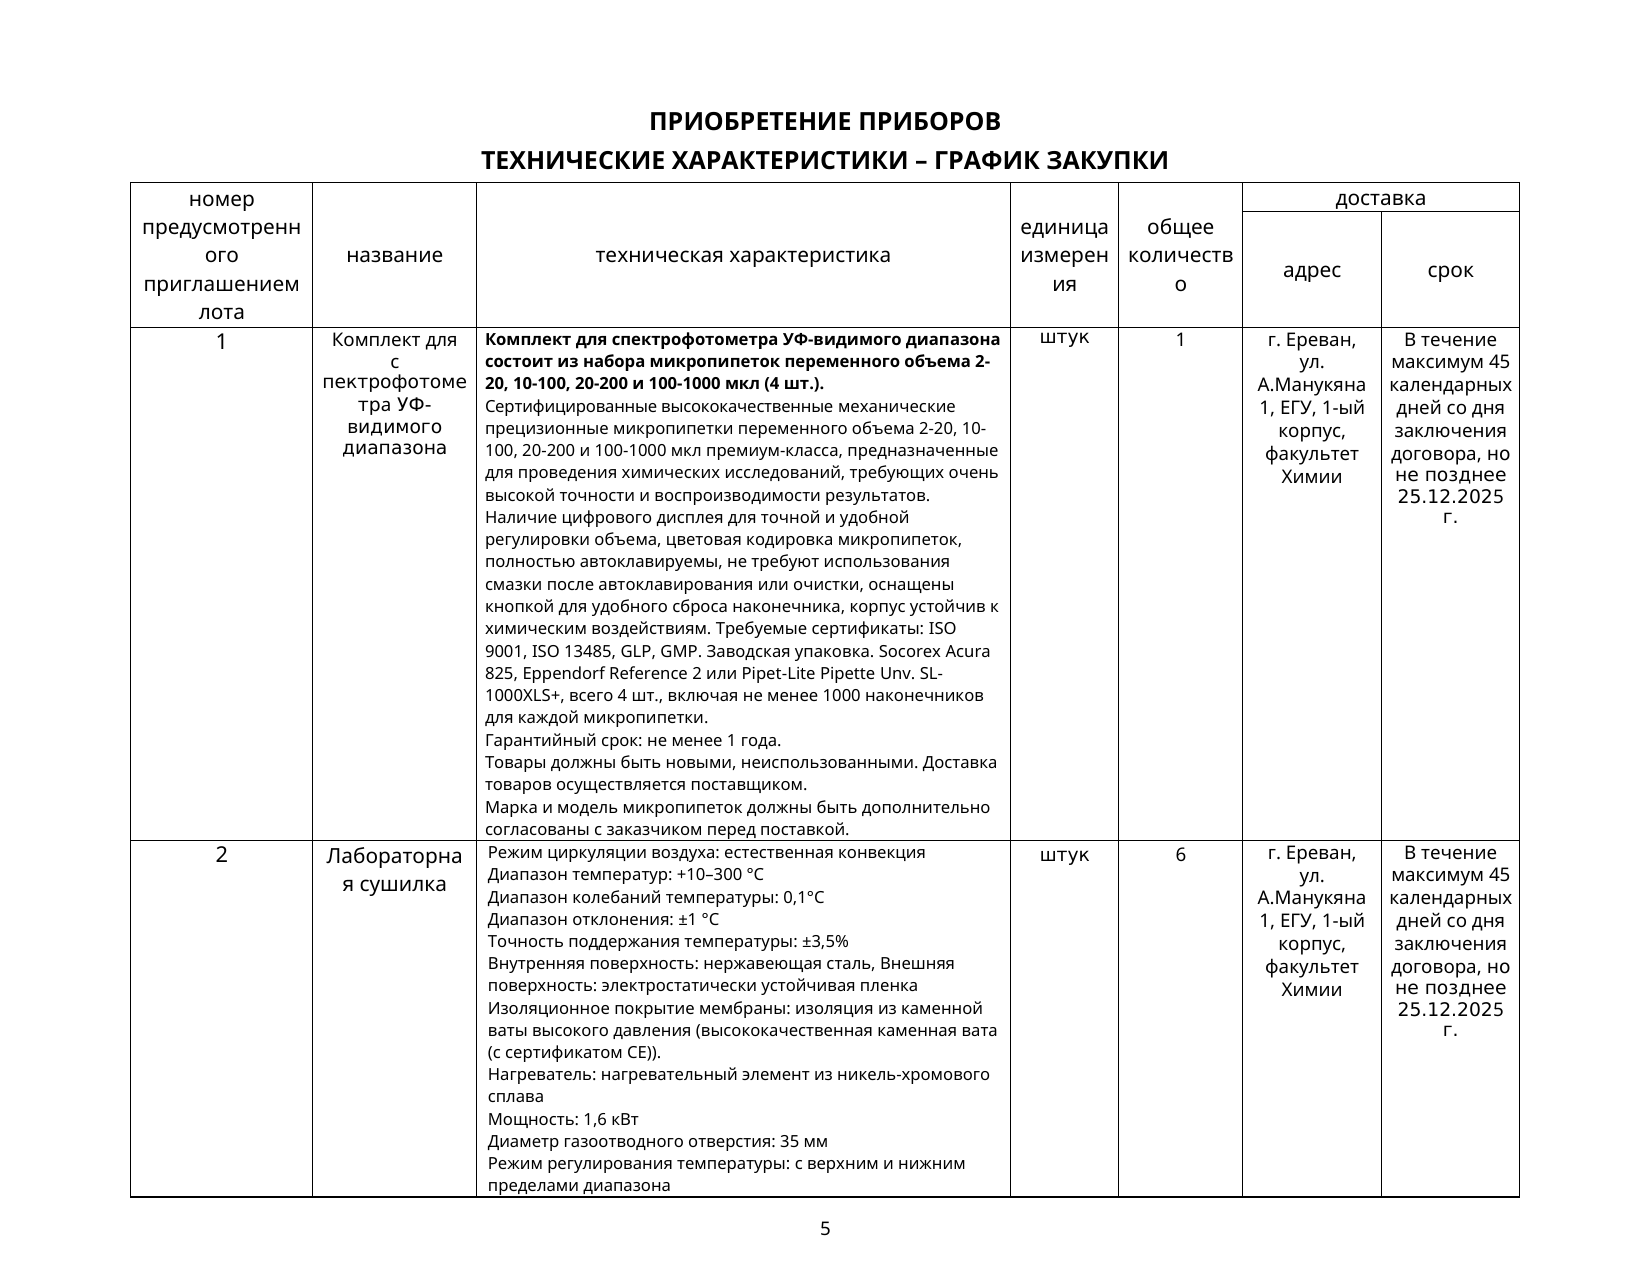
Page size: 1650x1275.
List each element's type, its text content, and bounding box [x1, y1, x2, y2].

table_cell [1243, 841, 1381, 1196]
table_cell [477, 841, 1010, 1196]
table_cell Комплект для спектрофотометра УФ-видимого диапазона [313, 328, 476, 840]
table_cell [313, 841, 476, 1196]
table_cell адрес [1243, 212, 1381, 327]
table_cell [1382, 841, 1519, 1196]
table_cell В течение максимум 45 календарных дней со дня заключения договора, но не позднее 25.12.2025 г. [1382, 328, 1519, 840]
table_header номер предусмотренного приглашением лота [131, 183, 312, 327]
table_header общее количество [1119, 183, 1242, 327]
table_cell штук [1011, 328, 1118, 840]
table_cell 1 [131, 328, 312, 840]
table_header доставка [1243, 183, 1519, 211]
table_cell 2 [131, 841, 312, 1196]
table_cell г. Ереван, ул. А.Манукяна 1, ЕГУ, 1-ый корпус, факультет Химии [1243, 328, 1381, 840]
table_cell срок [1382, 212, 1519, 327]
table_header техническая характеристика [477, 183, 1010, 327]
table_cell штук [1011, 841, 1118, 1196]
text ТЕХНИЧЕСКИЕ ХАРАКТЕРИСТИКИ – ГРАФИК ЗАКУПКИ [150, 143, 1500, 177]
text ПРИОБРЕТЕНИЕ ПРИБОРОВ [150, 103, 1500, 137]
table_cell Комплект для спектрофотометра УФ-видимого диапазона состоит из набора микропипеток переменного объема 2-20, 10-100, 20-200 и 100-1000 мкл (4 шт.). Сертифицированные высококачественные механические прецизионные микропипетки переменного объема 2-20, 10-100, 20-200 и 100-1000 мкл премиум-класса, предназначенные для проведения химических исследований, требующих очень высокой точности и воспроизводимости результатов. Наличие цифрового дисплея для точной и удобной регулировки объема, цветовая кодировка микропипеток, полностью автоклавируемы, не требуют использования смазки после автоклавирования или очистки, оснащены кнопкой для удобного сброса наконечника, корпус устойчив к химическим воздействиям. Требуемые сертификаты: ISO 9001, ISO 13485, GLP, GMP. Заводская упаковка. Socorex Acura 825, Eppendorf Reference 2 или Pipet-Lite Pipette Unv. SL-1000XLS+, всего 4 шт., включая не менее 1000 наконечников для каждой микропипетки. Гарантийный срок: не менее 1 года. Товары должны быть новыми, неиспользованными. Доставка товаров осуществляется поставщиком. Марка и модель микропипеток должны быть дополнительно согласованы с заказчиком перед поставкой. [477, 328, 1010, 840]
table_cell 6 [1119, 841, 1242, 1196]
table_header единица измерения [1011, 183, 1118, 327]
table_cell 1 [1119, 328, 1242, 840]
table_header название [313, 183, 476, 327]
